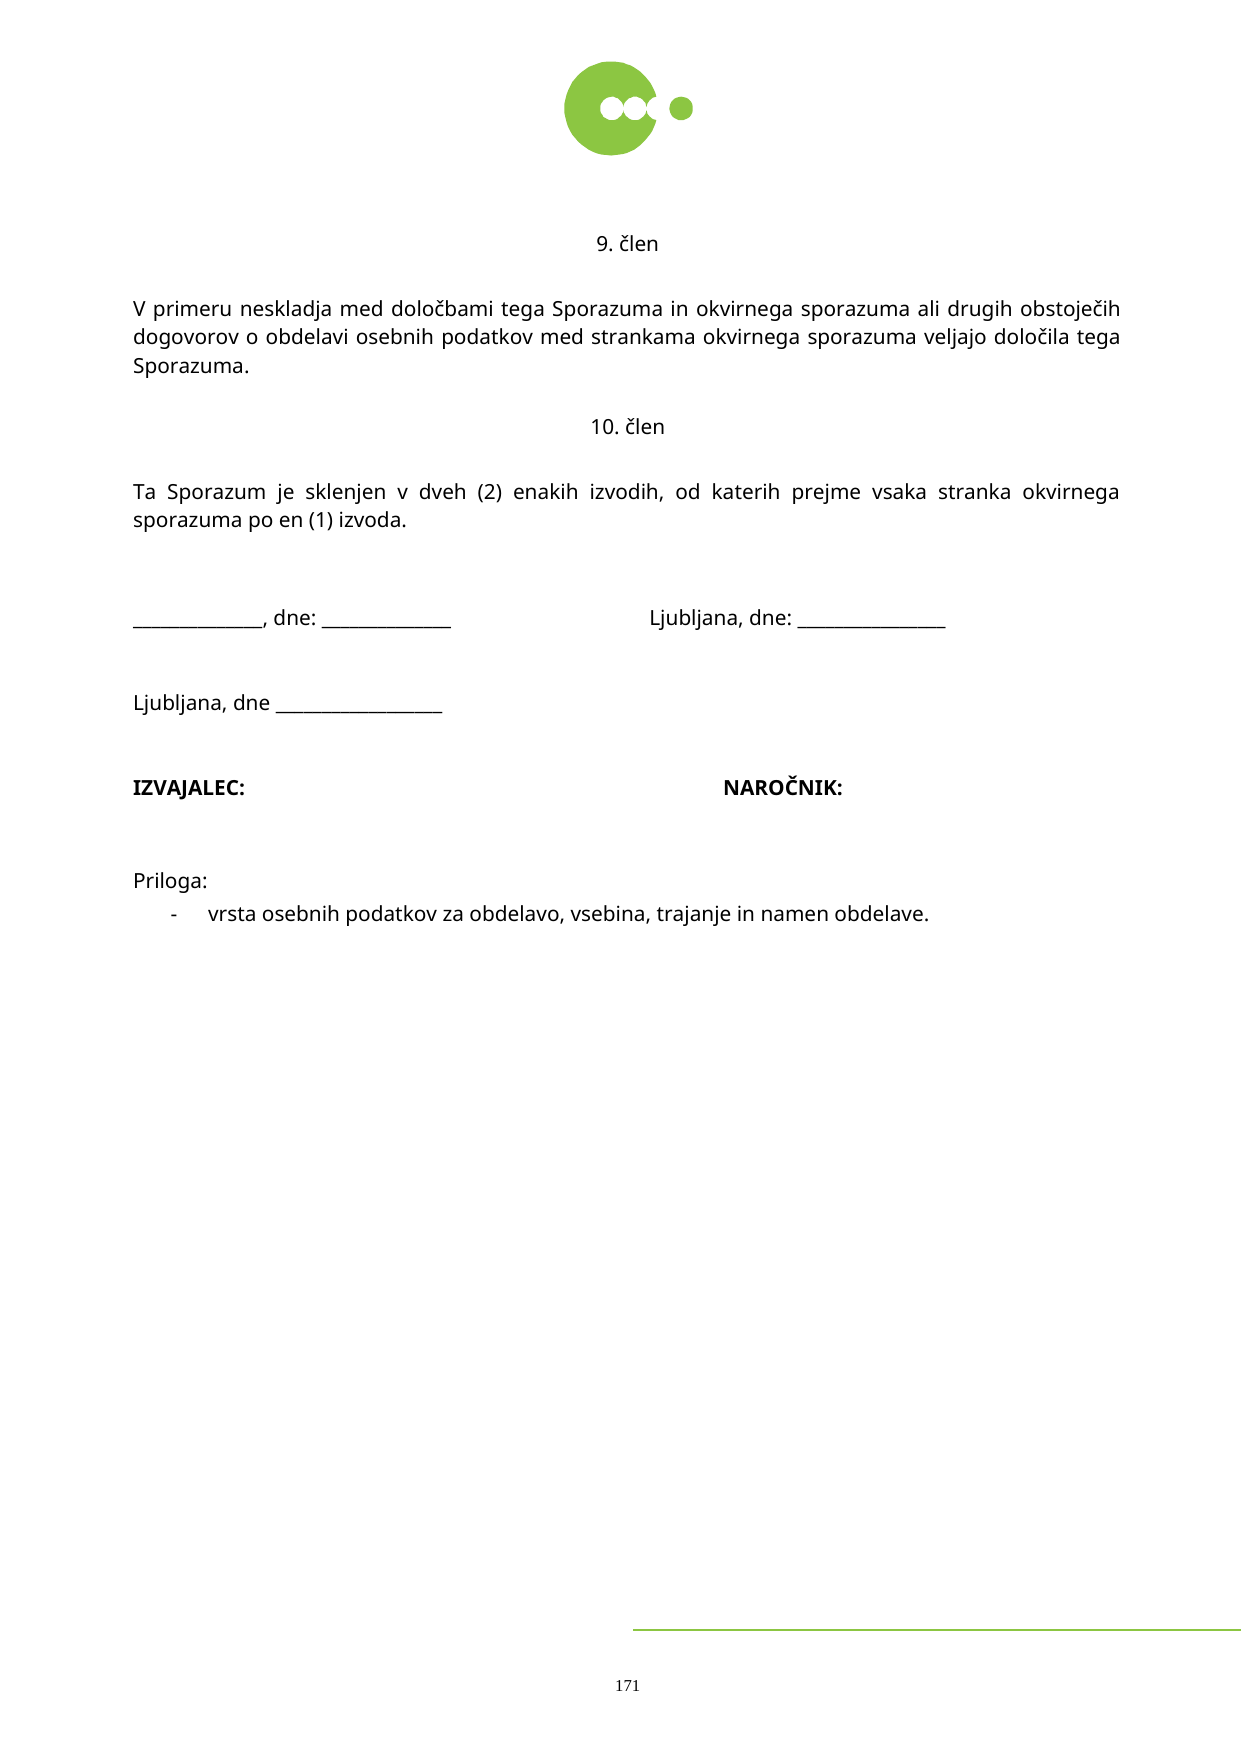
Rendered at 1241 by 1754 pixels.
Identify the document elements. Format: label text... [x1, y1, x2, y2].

list vrsta osebnih podatkov za obdelavo, vsebina, trajanje in namen obdelave. [170, 899, 1122, 927]
text Ljubljana, dne __________________ [133, 688, 1122, 716]
text Ta Sporazum je sklenjen v dveh (2) enakih izvodih, od katerih prejme vsaka stranka okvirnega sporazuma po en (1) izvoda. [133, 477, 1122, 534]
text IZVAJALEC: NAROČNIK: [133, 773, 1122, 802]
text V primeru neskladja med določbami tega Sporazuma in okvirnega sporazuma ali drugih obstoječih dogovorov o obdelavi osebnih podatkov med strankama okvirnega sporazuma veljajo določila tega Sporazuma. [133, 294, 1122, 379]
text ______________, dne: ______________ Ljubljana, dne: ________________ [133, 603, 1122, 631]
text 9. člen [133, 229, 1122, 257]
text 10. člen [133, 412, 1122, 440]
text Priloga: [133, 866, 1122, 894]
